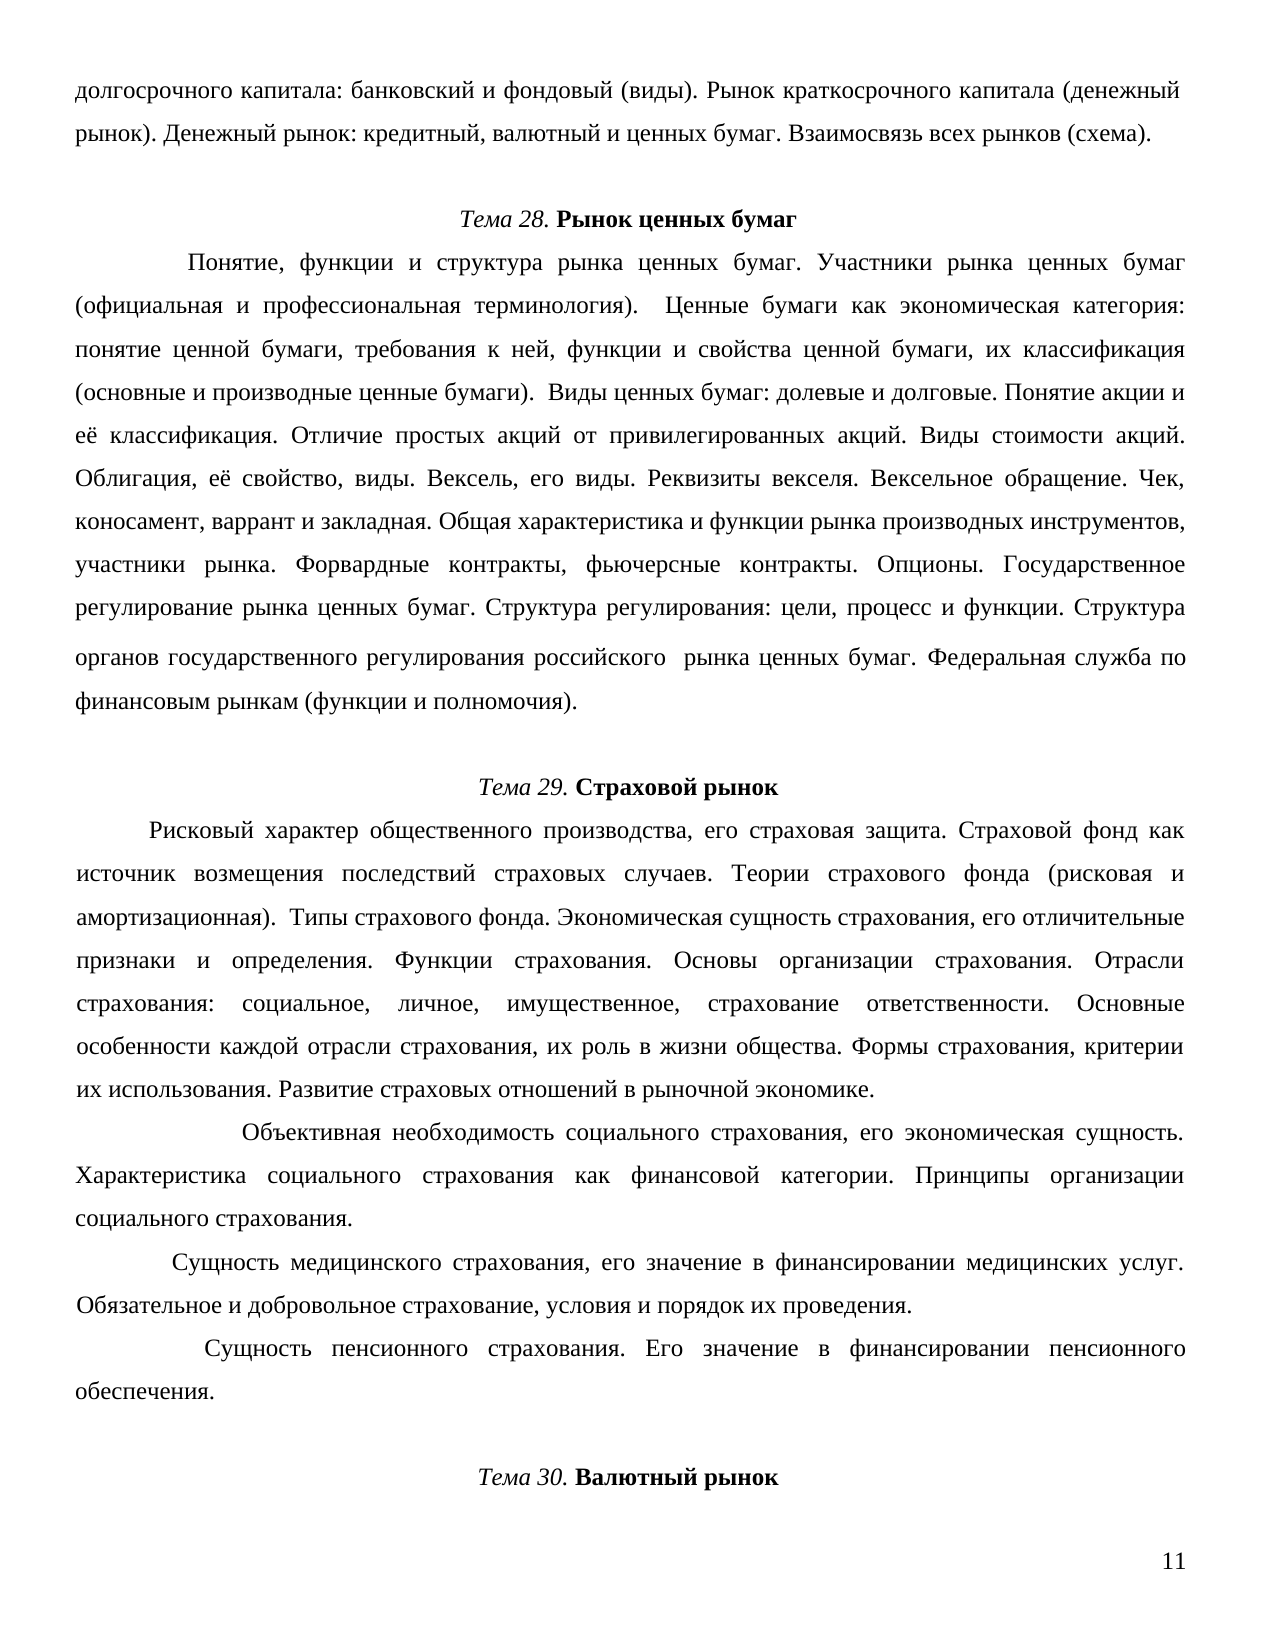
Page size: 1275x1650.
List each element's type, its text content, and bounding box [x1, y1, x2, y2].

text Тема 30. Валютный рынок [75, 1462, 1181, 1491]
text Объективная необходимость социального страхования, его экономическая сущность. Характеристика социального страхования как финансовой категории. Принципы организации социального страхования. [75, 1117, 1185, 1232]
text Тема 29. Страховой рынок [75, 772, 1181, 801]
text Понятие, функции и структура рынка ценных бумаг. Участники рынка ценных бумаг (официальная и профессиональная терминология). Ценные бумаги как экономическая категория: понятие ценной бумаги, требования к ней, функции и свойства ценной бумаги, их классификация (основные и производные ценные бумаги). Виды ценных бумаг: долевые и долговые. Понятие акции и её классификация. Отличие простых акций от привилегированных акций. Виды стоимости акций. Облигация, её свойство, виды. Вексель, его виды. Реквизиты векселя. Вексельное обращение. Чек, коносамент, варрант и закладная. Общая характеристика и функции рынка производных инструментов, участники рынка. Форвардные контракты, фьючерсные контракты. Опционы. Государственное регулирование рынка ценных бумаг. Структура регулирования: цели, процесс и функции. Структура органов государственного регулирования российского рынка ценных бумаг. Федеральная служба по финансовым рынкам (функции и полномочия). [75, 247, 1186, 715]
text Сущность медицинского страхования, его значение в финансировании медицинских услуг. Обязательное и добровольное страхование, условия и порядок их проведения. [76, 1247, 1185, 1318]
text Сущность пенсионного страхования. Его значение в финансировании пенсионного обеспечения. [75, 1333, 1186, 1405]
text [75, 75, 1181, 147]
text Тема 28. Рынок ценных бумаг [75, 204, 1181, 233]
text Рисковый характер общественного производства, его страховая защита. Страховой фонд как источник возмещения последствий страховых случаев. Теории страхового фонда (рисковая и амортизационная). Типы страхового фонда. Экономическая сущность страхования, его отличительные признаки и определения. Функции страхования. Основы организации страхования. Отрасли страхования: социальное, личное, имущественное, страхование ответственности. Основные особенности каждой отрасли страхования, их роль в жизни общества. Формы страхования, критерии их использования. Развитие страховых отношений в рыночной экономике. [76, 815, 1185, 1103]
